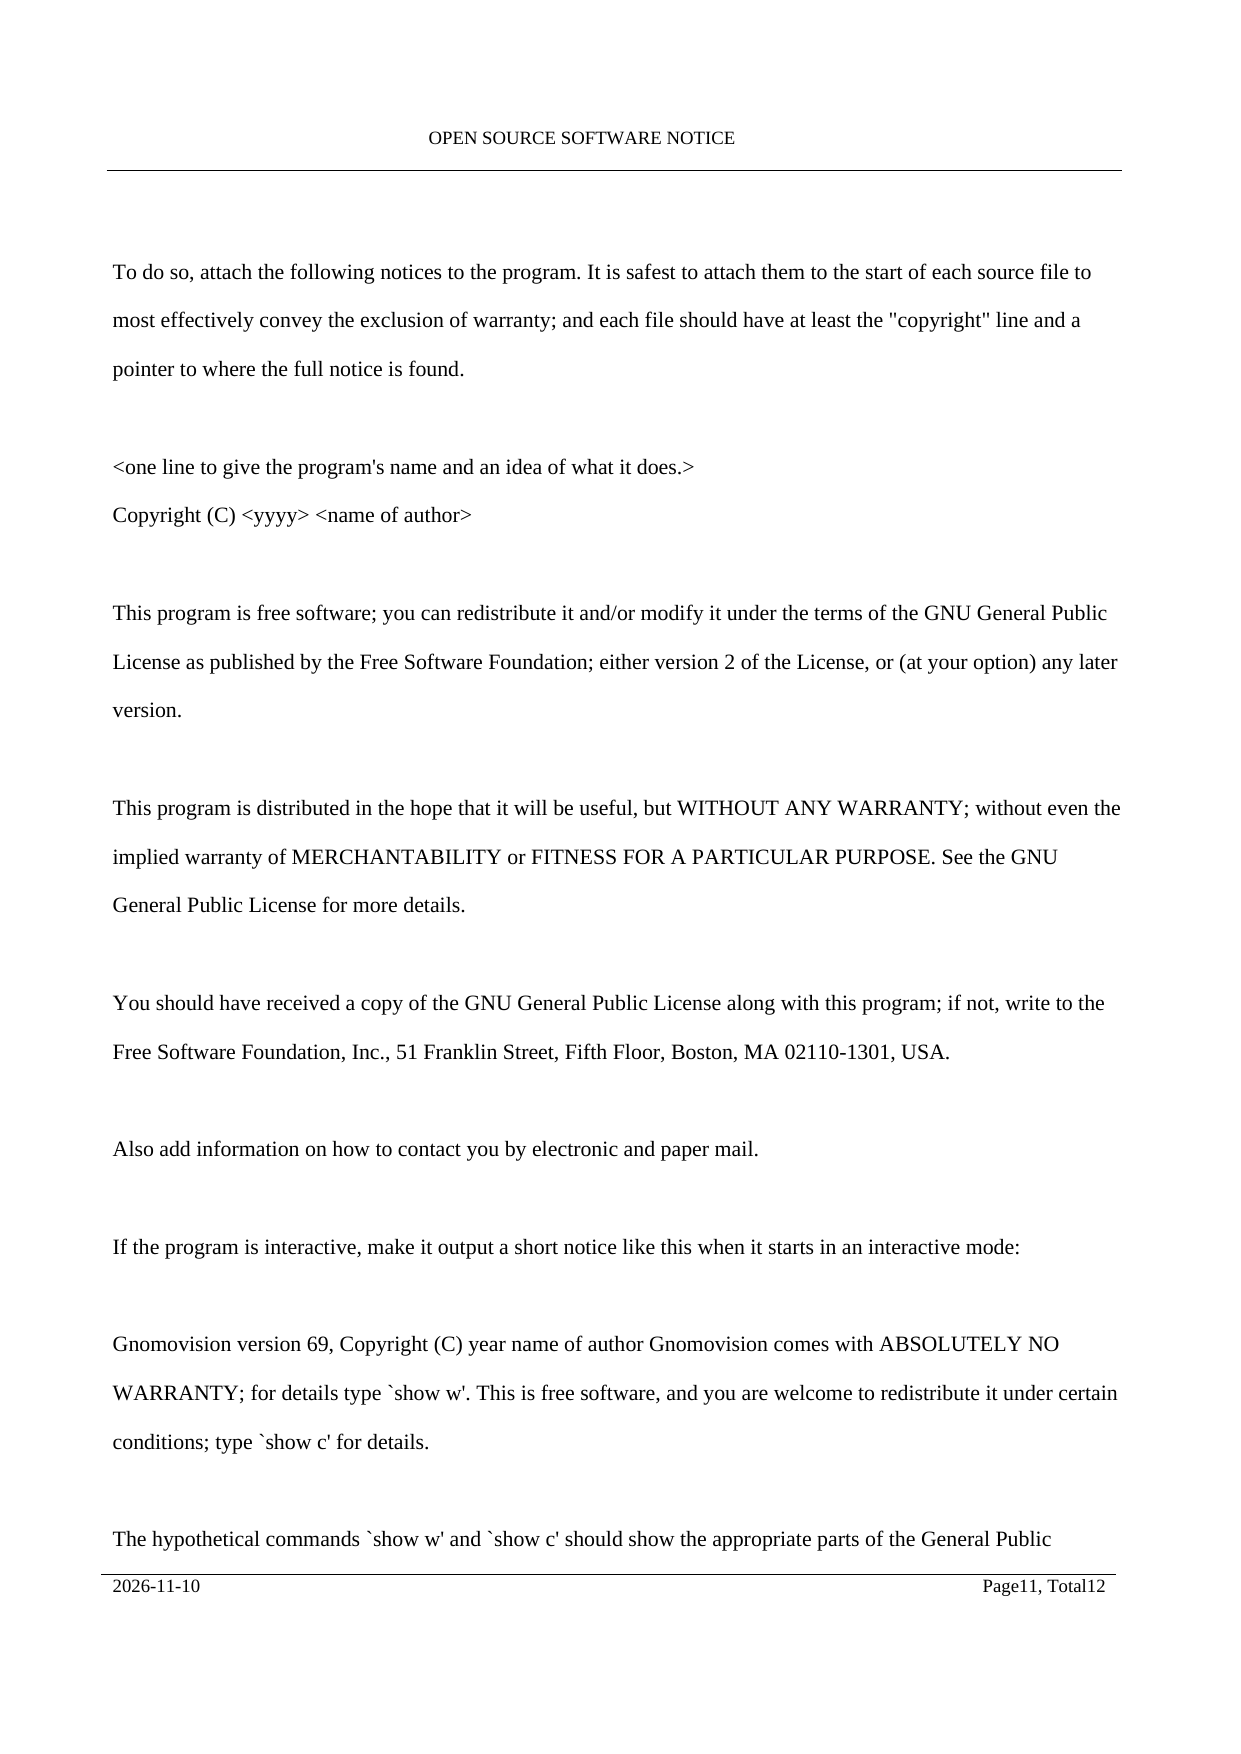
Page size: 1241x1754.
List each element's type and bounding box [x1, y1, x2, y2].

text [112, 206, 1128, 1555]
